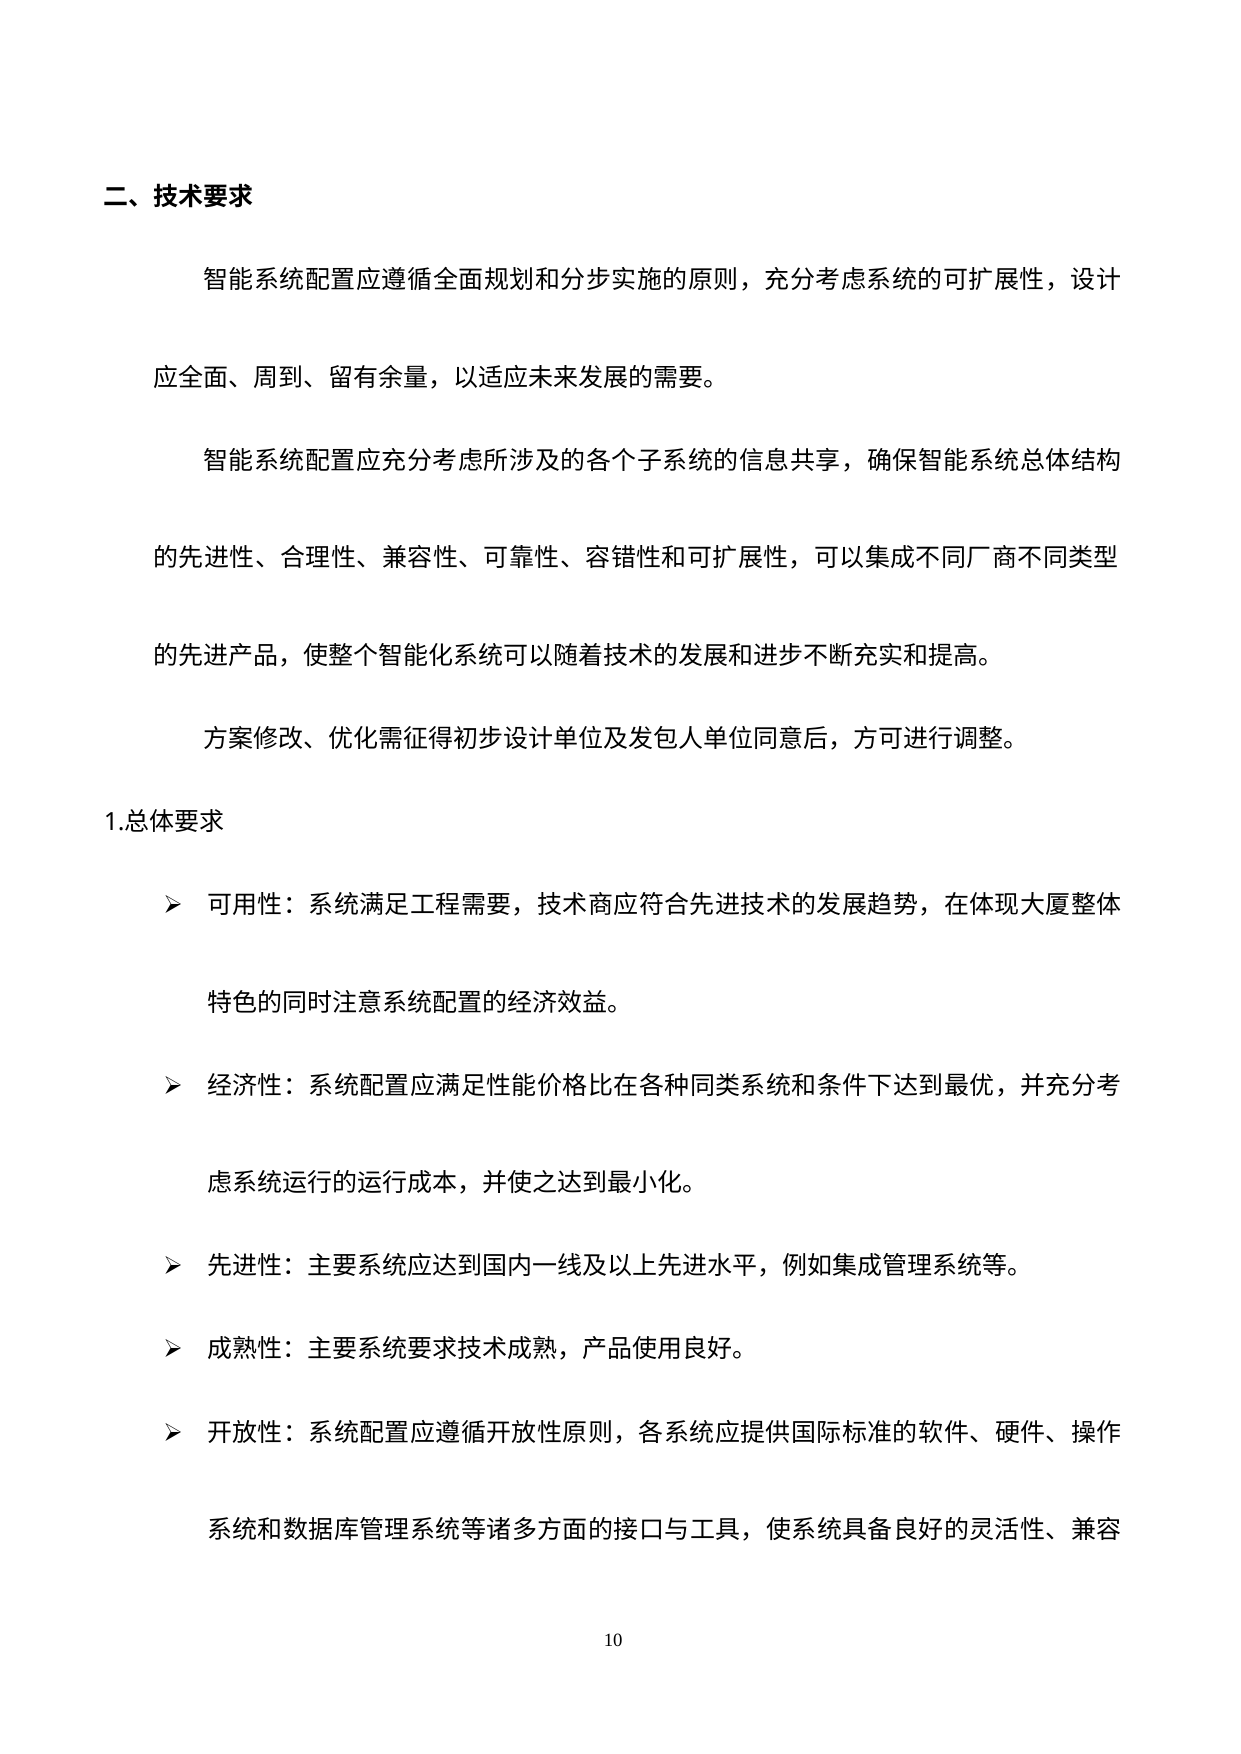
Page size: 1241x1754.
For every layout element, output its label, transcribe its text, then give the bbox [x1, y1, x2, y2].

text 智能系统配置应充分考虑所涉及的各个子系统的信息共享，确保智能系统总体结构的先进性、合理性、兼容性、可靠性、容错性和可扩展性，可以集成不同厂商不同类型的先进产品，使整个智能化系统可以随着技术的发展和进步不断充实和提高。 [153, 426, 1122, 686]
subtitle 二、技术要求 [103, 162, 1122, 227]
subtitle 1.总体要求 [103, 787, 1122, 852]
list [163, 1398, 1122, 1560]
list 可用性：系统满足工程需要，技术商应符合先进技术的发展趋势，在体现大厦整体特色的同时注意系统配置的经济效益。 [163, 870, 1122, 1033]
list 先进性：主要系统应达到国内一线及以上先进水平，例如集成管理系统等。 [163, 1231, 1122, 1296]
text 方案修改、优化需征得初步设计单位及发包人单位同意后，方可进行调整。 [153, 704, 1122, 769]
text 智能系统配置应遵循全面规划和分步实施的原则，充分考虑系统的可扩展性，设计应全面、周到、留有余量，以适应未来发展的需要。 [153, 245, 1122, 408]
list 经济性：系统配置应满足性能价格比在各种同类系统和条件下达到最优，并充分考虑系统运行的运行成本，并使之达到最小化。 [163, 1051, 1122, 1213]
list 成熟性：主要系统要求技术成熟，产品使用良好。 [163, 1314, 1122, 1379]
